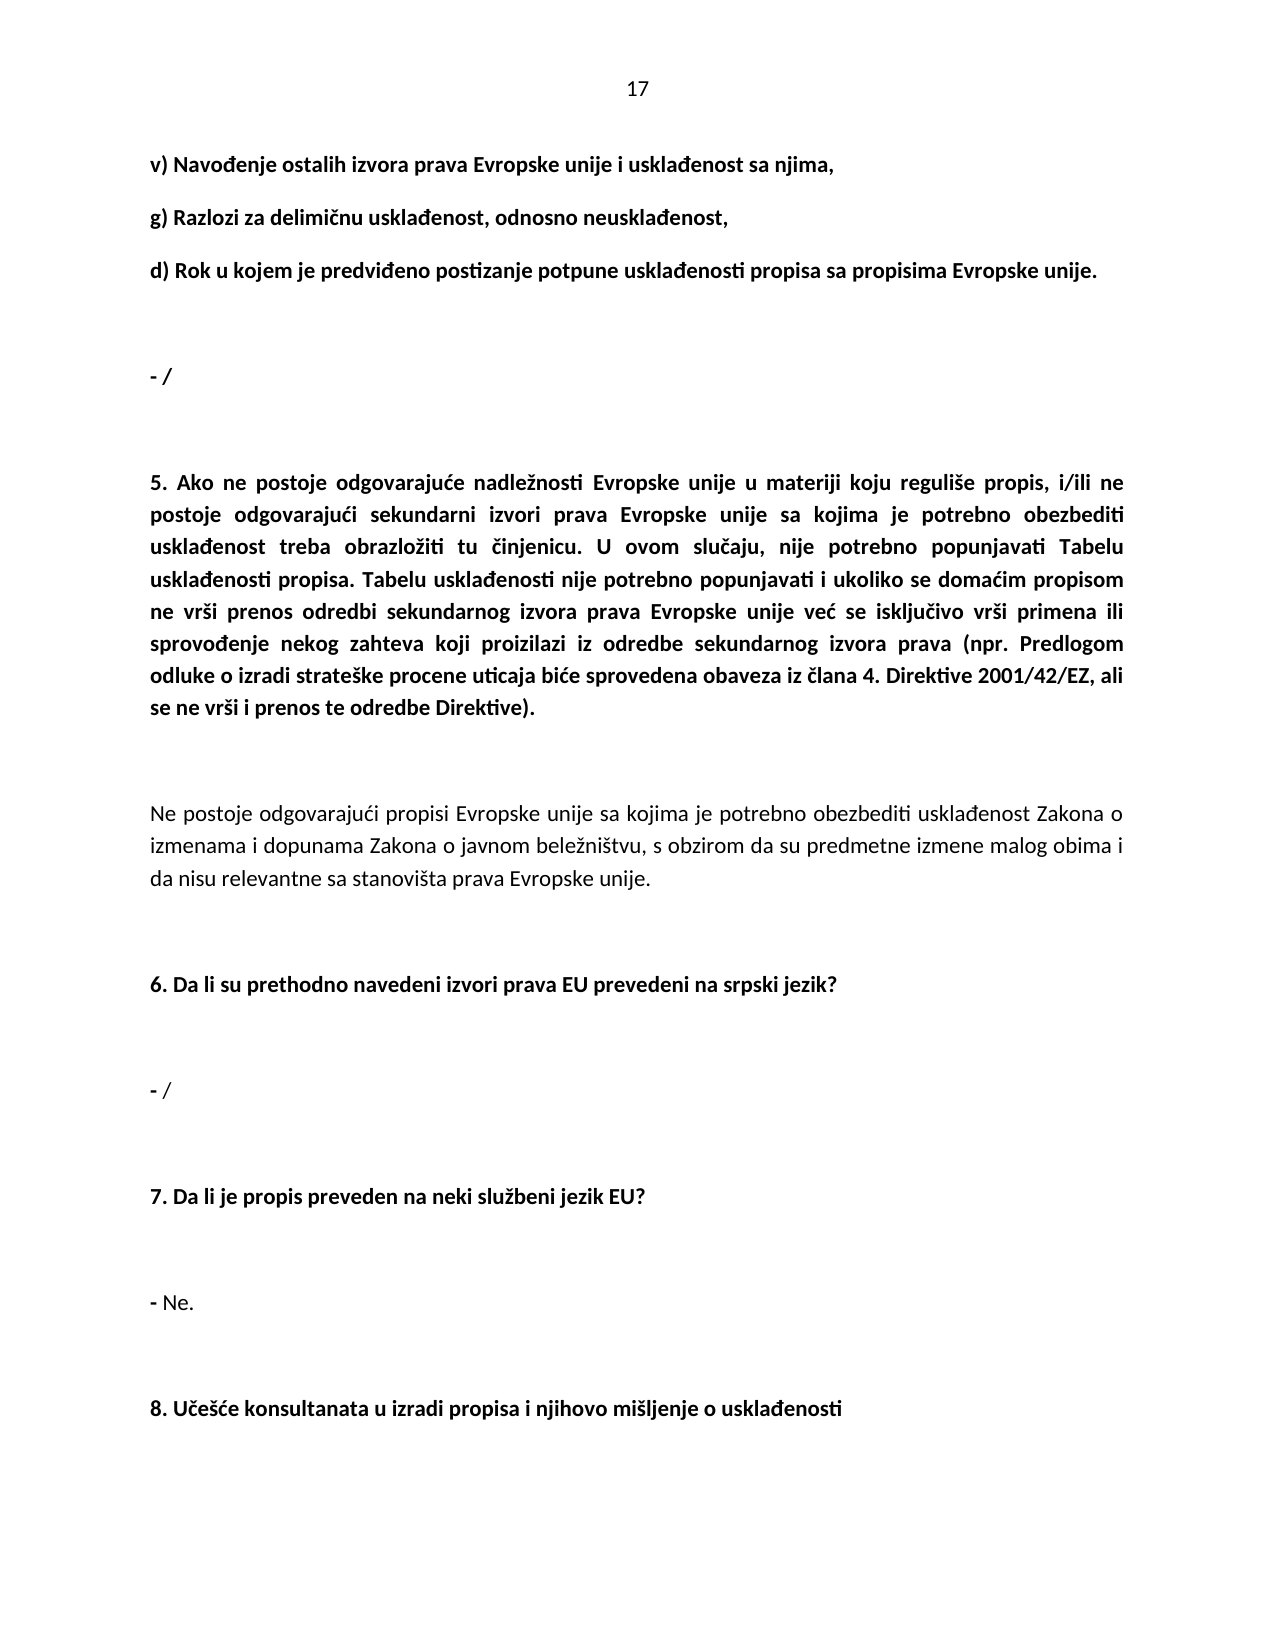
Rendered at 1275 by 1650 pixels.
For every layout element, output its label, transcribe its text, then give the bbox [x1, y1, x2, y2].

text d) Rok u kojem je predviđeno postizanje potpune usklađenosti propisa sa propisima Evropske unije. [150, 256, 1125, 284]
text g) Razlozi za delimičnu usklađenost, odnosno neusklađenost, [150, 203, 1125, 231]
text - Ne. [150, 1288, 1125, 1316]
text - / [150, 1076, 1125, 1104]
text 8. Učešće konsultanata u izradi propisa i njihovo mišljenje o usklađenosti [150, 1394, 1125, 1422]
text v) Navođenje ostalih izvora prava Evropske unije i usklađenost sa njima, [150, 150, 1125, 178]
text - / [150, 362, 1125, 390]
text 7. Da li je propis preveden na neki službeni jezik EU? [150, 1182, 1125, 1210]
text 5. Ako ne postoje odgovarajuće nadležnosti Evropske unije u materiji koju reguliše propis, i/ili ne postoje odgovarajući sekundarni izvori prava Evropske unije sa kojima je potrebno obezbediti usklađenost treba obrazložiti tu činjenicu. U ovom slučaju, nije potrebno popunjavati Tabelu usklađenosti propisa. Tabelu usklađenosti nije potrebno popunjavati i ukoliko se domaćim propisom ne vrši prenos odredbi sekundarnog izvora prava Evropske unije već se isključivo vrši primena ili sprovođenje nekog zahteva koji proizilazi iz odredbe sekundarnog izvora prava (npr. Predlogom odluke o izradi strateške procene uticaja biće sprovedena obaveza iz člana 4. Direktive 2001/42/EZ, ali se ne vrši i prenos te odredbe Direktive). [150, 468, 1125, 721]
text Ne postoje odgovarajući propisi Evropske unije sa kojima je potrebno obezbediti usklađenost Zakona o izmenama i dopunama Zakona o javnom beležništvu, s obzirom da su predmetne izmene malog obima i da nisu relevantne sa stanovišta prava Evropske unije. [150, 799, 1125, 892]
text 6. Da li su prethodno navedeni izvori prava EU prevedeni na srpski jezik? [150, 970, 1125, 998]
